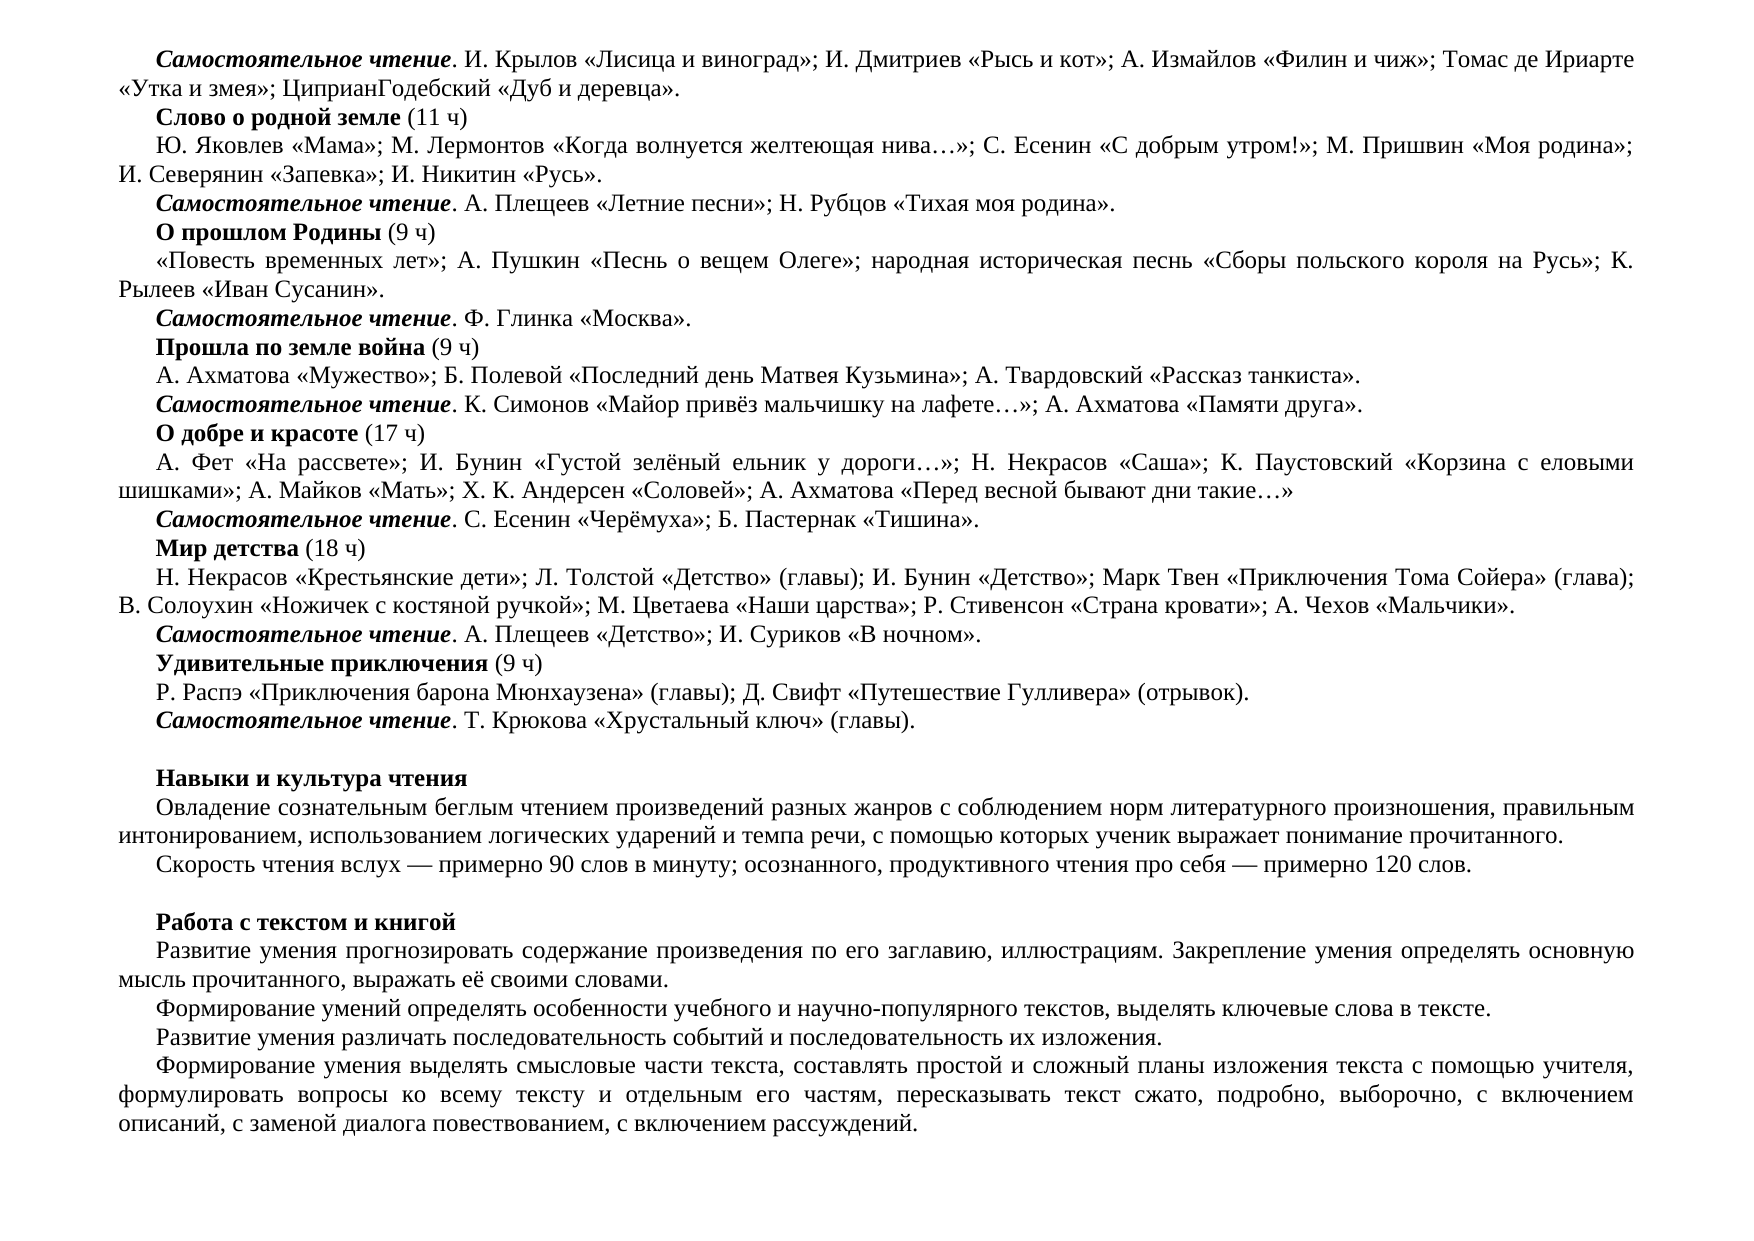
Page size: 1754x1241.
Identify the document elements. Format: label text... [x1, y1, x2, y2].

text О прошлом Родины (9 ч) [118, 217, 1636, 246]
text А. Фет «На рассвете»; И. Бунин «Густой зелёный ельник у дороги…»; Н. Некрасов «Саша»; К. Паустовский «Корзина с еловыми шишками»; А. Майков «Мать»; Х. К. Андерсен «Соловей»; А. Ахматова «Перед весной бывают дни такие…» [118, 447, 1636, 504]
text Овладение сознательным беглым чтением произведений разных жанров с соблюдением норм литературного произношения, правильным интонированием, использованием логических ударений и темпа речи, с помощью которых ученик выражает понимание прочитанного. [118, 792, 1636, 849]
text Прошла по земле война (9 ч) [118, 332, 1636, 361]
text Р. Распэ «Приключения барона Мюнхаузена» (главы); Д. Свифт «Путешествие Гулливера» (отрывок). [118, 677, 1636, 706]
text Самостоятельное чтение. А. Плещеев «Летние песни»; Н. Рубцов «Тихая моя родина». [118, 188, 1636, 217]
text А. Ахматова «Мужество»; Б. Полевой «Последний день Матвея Кузьмина»; А. Твардовский «Рассказ танкиста». [118, 361, 1636, 389]
text «Повесть временных лет»; А. Пушкин «Песнь о вещем Олеге»; народная историческая песнь «Сборы польского короля на Русь»; К. Рылеев «Иван Сусанин». [118, 246, 1636, 303]
text Развитие умения прогнозировать содержание произведения по его заглавию, иллюстрациям. Закрепление умения определять основную мысль прочитанного, выражать её своими словами. [118, 936, 1636, 993]
text Самостоятельное чтение. Т. Крюкова «Хрустальный ключ» (главы). [118, 706, 1636, 734]
text Мир детства (18 ч) [118, 533, 1636, 562]
text Самостоятельное чтение. И. Крылов «Лисица и виноград»; И. Дмитриев «Рысь и кот»; А. Измайлов «Филин и чиж»; Томас де Ириарте «Утка и змея»; ЦиприанГодебский «Дуб и деревца». [118, 44, 1636, 102]
text Скорость чтения вслух — примерно 90 слов в минуту; осознанного, продуктивного чтения про себя — примерно 120 слов. [118, 849, 1636, 878]
text Развитие умения различать последовательность событий и последовательность их изложения. [118, 1022, 1636, 1051]
text Удивительные приключения (9 ч) [118, 648, 1636, 677]
text Самостоятельное чтение. А. Плещеев «Детство»; И. Суриков «В ночном». [118, 619, 1636, 648]
text Н. Некрасов «Крестьянские дети»; Л. Толстой «Детство» (главы); И. Бунин «Детство»; Марк Твен «Приключения Тома Сойера» (глава); В. Солоухин «Ножичек с костяной ручкой»; М. Цветаева «Наши царства»; Р. Стивенсон «Страна кровати»; А. Чехов «Мальчики». [118, 562, 1636, 619]
text О добре и красоте (17 ч) [118, 418, 1636, 447]
text Формирование умений определять особенности учебного и научно-популярного текстов, выделять ключевые слова в тексте. [118, 993, 1636, 1022]
text Формирование умения выделять смысловые части текста, составлять простой и сложный планы изложения текста с помощью учителя, формулировать вопросы ко всему тексту и отдельным его частям, пересказывать текст сжато, подробно, выборочно, с включением описаний, с заменой диалога повествованием, с включением рассуждений. [118, 1051, 1636, 1137]
text Работа с текстом и книгой [118, 907, 1636, 936]
text Самостоятельное чтение. К. Симонов «Майор привёз мальчишку на лафете…»; А. Ахматова «Памяти друга». [118, 389, 1636, 418]
text Самостоятельное чтение. Ф. Глинка «Москва». [118, 303, 1636, 332]
text Навыки и культура чтения [118, 763, 1636, 792]
text Слово о родной земле (11 ч) [118, 102, 1636, 131]
text Самостоятельное чтение. С. Есенин «Черёмуха»; Б. Пастернак «Тишина». [118, 504, 1636, 533]
text Ю. Яковлев «Мама»; М. Лермонтов «Когда волнуется желтеющая нива…»; С. Есенин «С добрым утром!»; М. Пришвин «Моя родина»; И. Северянин «Запевка»; И. Никитин «Русь». [118, 131, 1636, 188]
